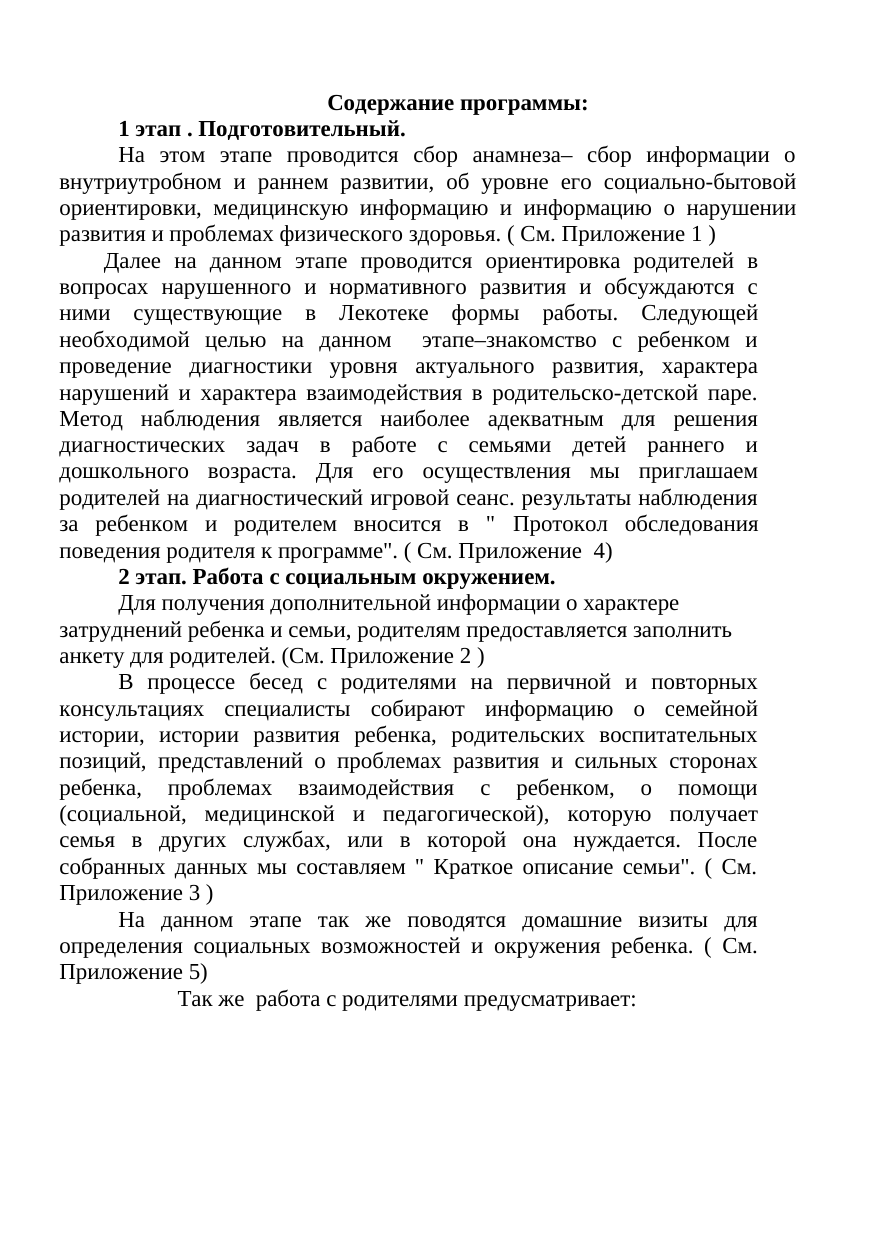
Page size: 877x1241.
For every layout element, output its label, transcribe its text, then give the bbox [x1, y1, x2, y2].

text Содержание программы: [59, 89, 797, 115]
text На данном этапе так же поводятся домашние визиты для определения социальных возможностей и окружения ребенка. ( См. Приложение 5) [59, 906, 759, 985]
text В процессе бесед с родителями на первичной и повторных консультациях специалисты собирают информацию о семейной истории, истории развития ребенка, родительских воспитательных позиций, представлений о проблемах развития и сильных сторонах ребенка, проблемах взаимодействия с ребенком, о помощи (социальной, медицинской и педагогической), которую получает семья в других службах, или в которой она нуждается. После собранных данных мы составляем " Краткое описание семьи". ( См. Приложение 3 ) [59, 668, 759, 906]
text 2 этап. Работа с социальным окружением. [59, 563, 797, 589]
text Для получения дополнительной информации о характере затруднений ребенка и семьи, родителям предоставляется заполнить анкету для родителей. (См. Приложение 2 ) [59, 589, 759, 668]
text На этом этапе проводится сбор анамнеза– сбор информации о внутриутробном и раннем развитии, об уровне его социально-бытовой ориентировки, медицинскую информацию и информацию о нарушении развития и проблемах физического здоровья. ( См. Приложение 1 ) [59, 141, 797, 247]
text Так же работа с родителями предусматривает: [118, 985, 797, 1011]
text 1 этап . Подготовительный. [59, 115, 797, 141]
text Далее на данном этапе проводится ориентировка родителей в вопросах нарушенного и нормативного развития и обсуждаются с ними существующие в Лекотеке формы работы. Следующей необходимой целью на данном этапе–знакомство с ребенком и проведение диагностики уровня актуального развития, характера нарушений и характера взаимодействия в родительско-детской паре. Метод наблюдения является наиболее адекватным для решения диагностических задач в работе с семьями детей раннего и дошкольного возраста. Для его осуществления мы приглашаем родителей на диагностический игровой сеанс. результаты наблюдения за ребенком и родителем вносится в " Протокол обследования поведения родителя к программе". ( См. Приложение 4) [59, 247, 759, 563]
